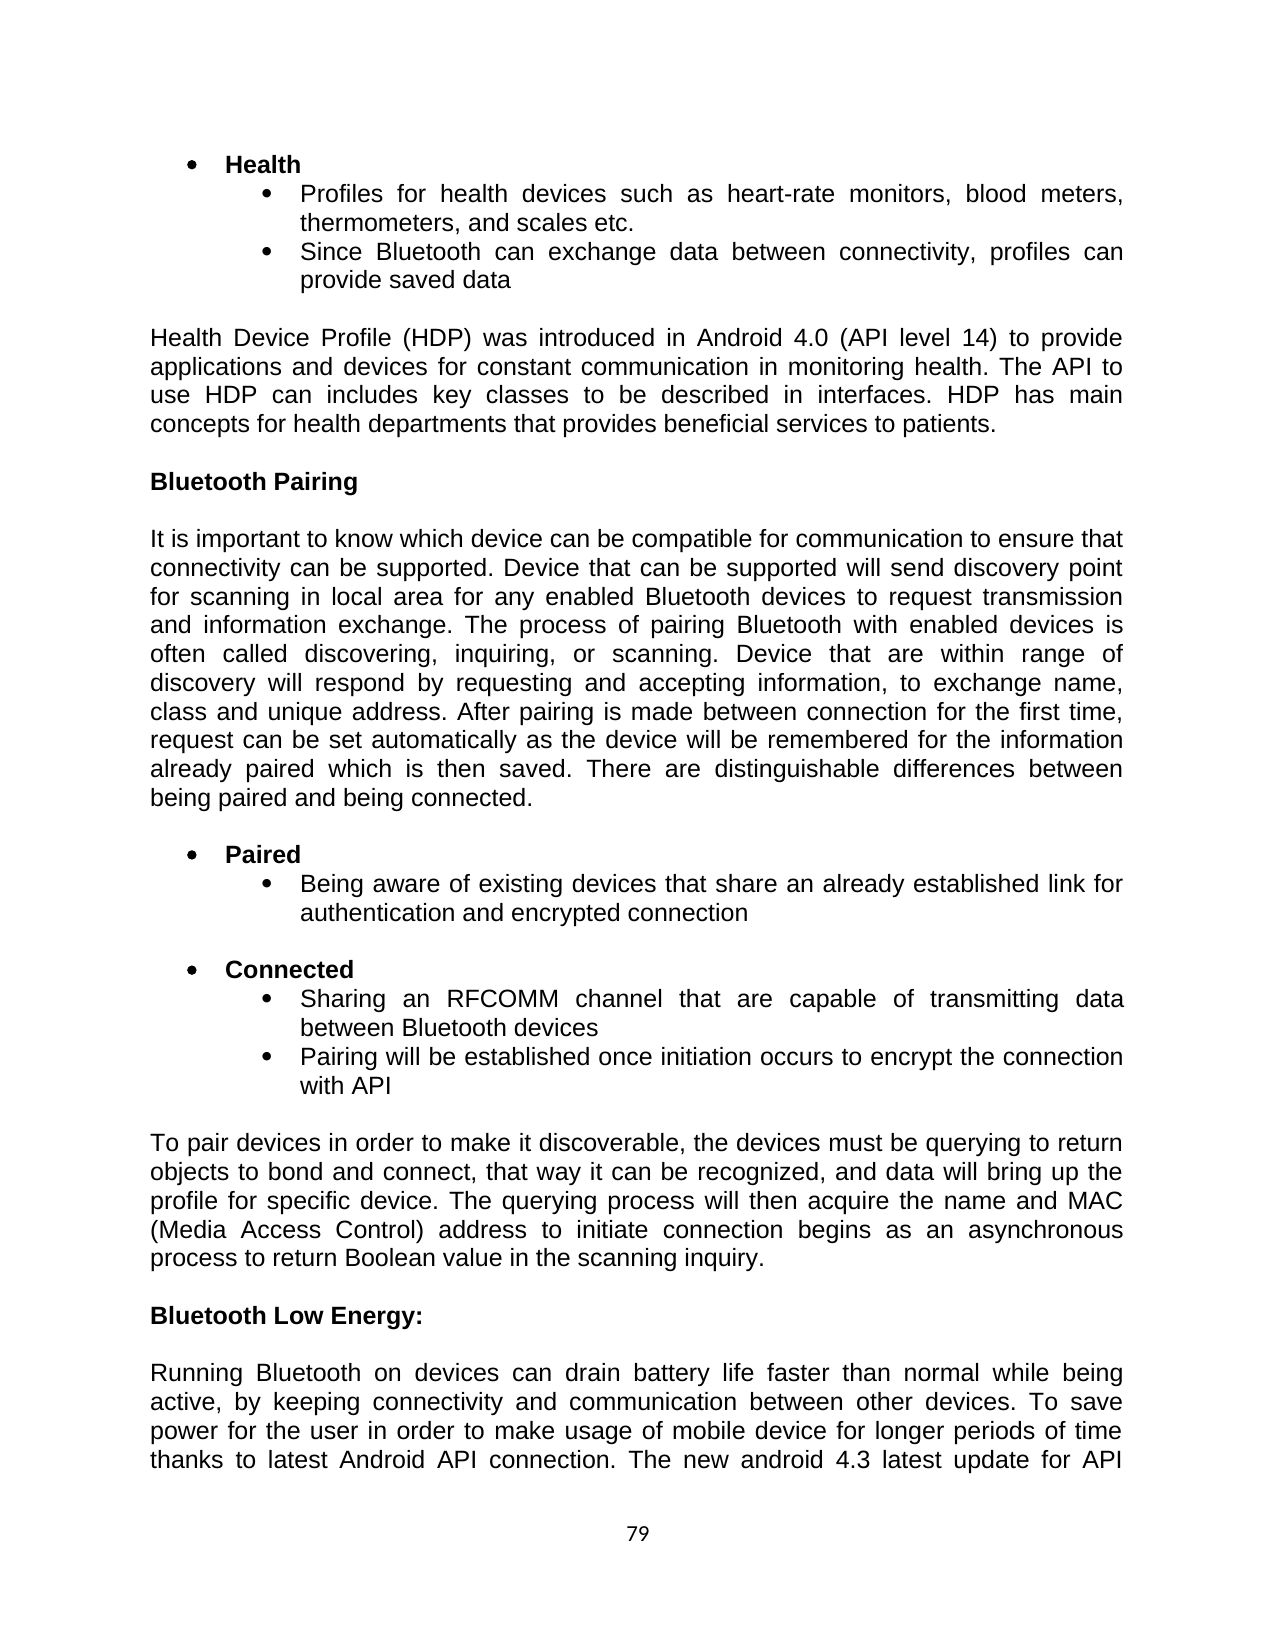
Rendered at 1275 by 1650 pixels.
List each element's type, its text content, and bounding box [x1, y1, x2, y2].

list Being aware of existing devices that share an already established link for authentication and encrypted connection [262, 869, 1125, 927]
list Paired [187, 840, 1125, 869]
text To pair devices in order to make it discoverable, the devices must be querying to return objects to bond and connect, that way it can be recognized, and data will bring up the profile for specific device. The querying process will then acquire the name and MAC (Media Access Control) address to initiate connection begins as an asynchronous process to return Boolean value in the scanning inquiry. [150, 1128, 1125, 1272]
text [150, 1358, 1125, 1473]
list Sharing an RFCOMM channel that are capable of transmitting data between Bluetooth devices [262, 984, 1125, 1042]
list Pairing will be established once initiation occurs to encrypt the connection with API [262, 1042, 1125, 1099]
list Profiles for health devices such as heart-rate monitors, blood meters, thermometers, and scales etc. [262, 179, 1125, 236]
list Health [187, 150, 1125, 179]
list Since Bluetooth can exchange data between connectivity, profiles can provide saved data [262, 236, 1125, 294]
text Bluetooth Low Energy: [150, 1301, 1125, 1329]
text It is important to know which device can be compatible for communication to ensure that connectivity can be supported. Device that can be supported will send discovery point for scanning in local area for any enabled Bluetooth devices to request transmission and information exchange. The process of pairing Bluetooth with enabled devices is often called discovering, inquiring, or scanning. Device that are within range of discovery will respond by requesting and accepting information, to exchange name, class and unique address. After pairing is made between connection for the first time, request can be set automatically as the device will be remembered for the information already paired which is then saved. There are distinguishable differences between being paired and being connected. [150, 524, 1125, 812]
text Health Device Profile (HDP) was introduced in Android 4.0 (API level 14) to provide applications and devices for constant communication in monitoring health. The API to use HDP can includes key classes to be described in interfaces. HDP has main concepts for health departments that provides beneficial services to patients. [150, 323, 1125, 438]
list Connected [187, 956, 1125, 984]
text Bluetooth Pairing [150, 467, 1125, 495]
